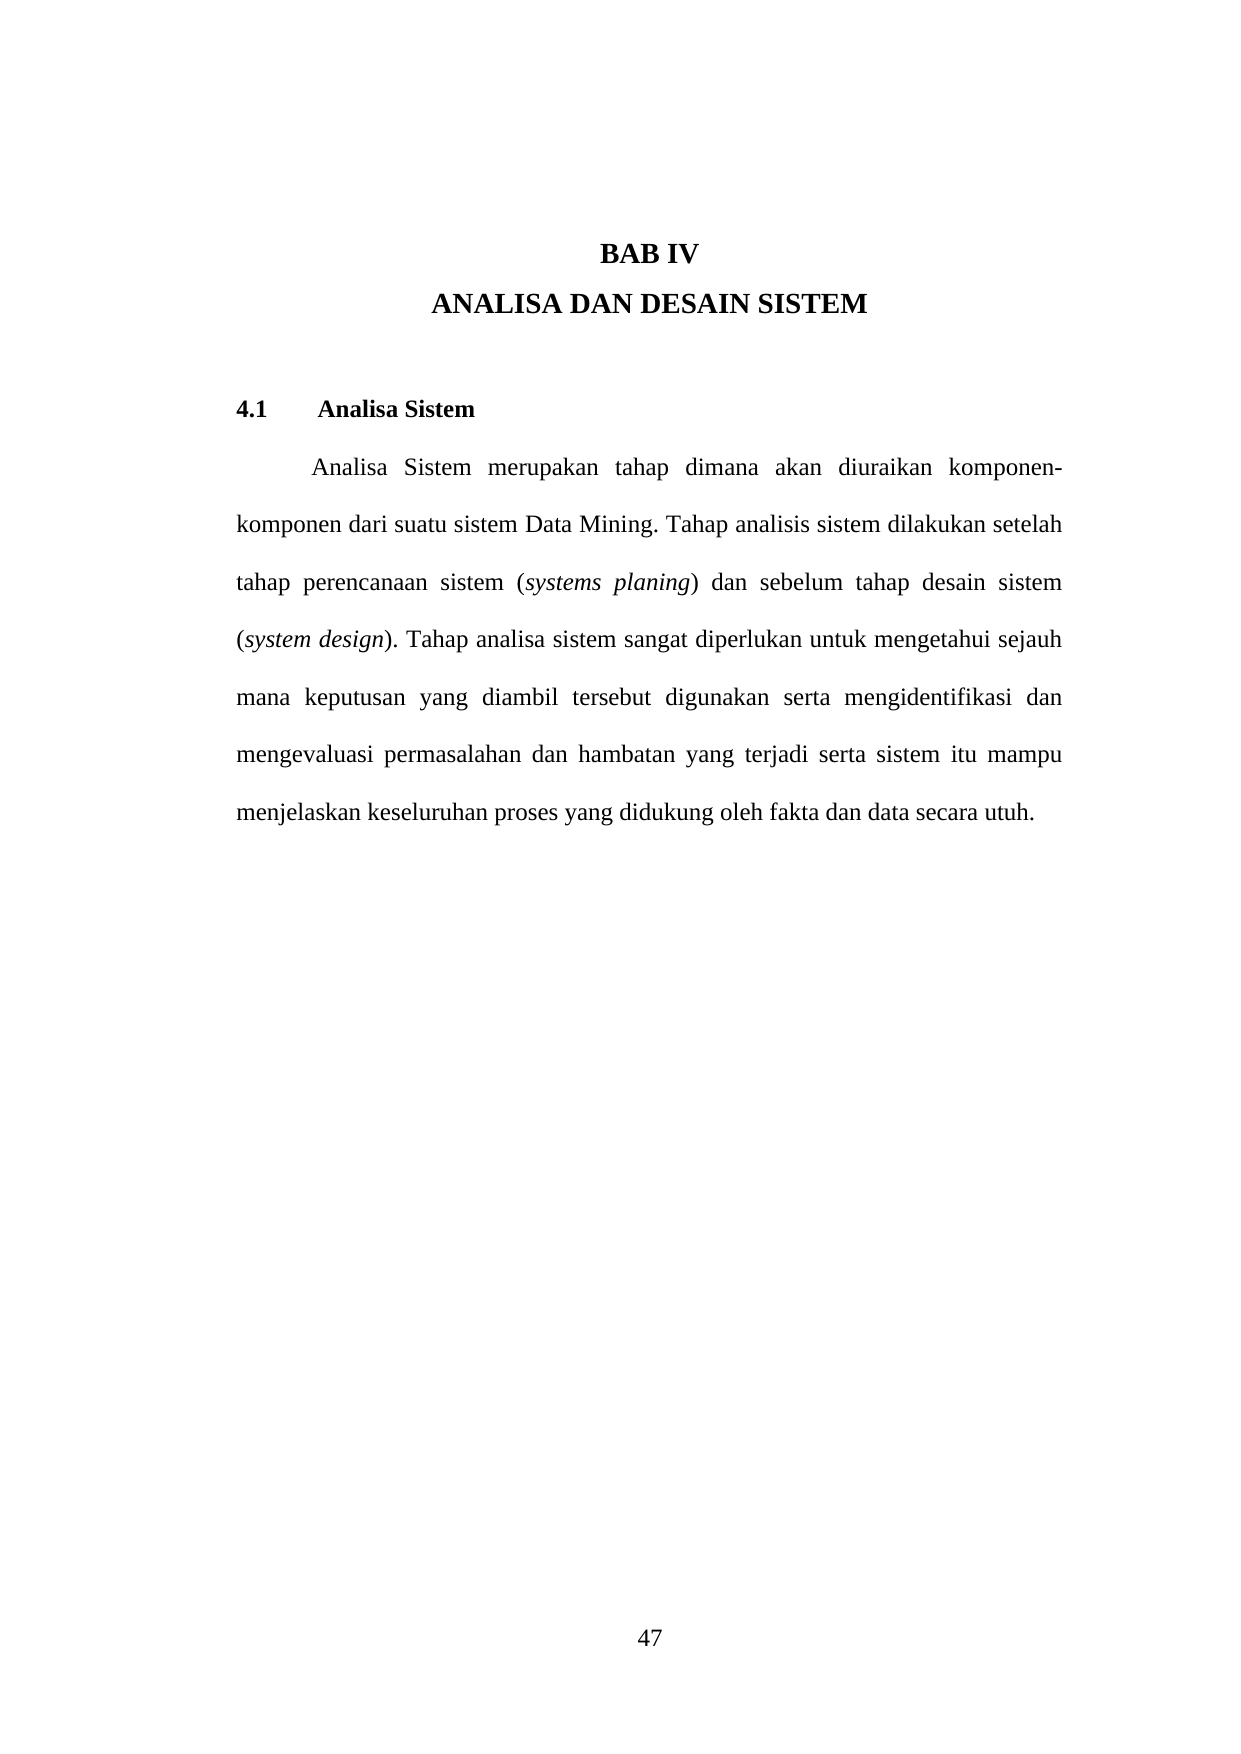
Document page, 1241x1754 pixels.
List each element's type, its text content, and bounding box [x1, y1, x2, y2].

subtitle 4.1 Analisa Sistem [236, 394, 1063, 423]
text Analisa Sistem merupakan tahap dimana akan diuraikan komponen-komponen dari suatu sistem Data Mining. Tahap analisis sistem dilakukan setelah tahap perencanaan sistem (systems planing) dan sebelum tahap desain sistem (system design). Tahap analisa sistem sangat diperlukan untuk mengetahui sejauh mana keputusan yang diambil tersebut digunakan serta mengidentifikasi dan mengevaluasi permasalahan dan hambatan yang terjadi serta sistem itu mampu menjelaskan keseluruhan proses yang didukung oleh fakta dan data secara utuh. [236, 452, 1063, 826]
subtitle BAB IV ANALISA DAN DESAIN SISTEM [236, 236, 1063, 320]
